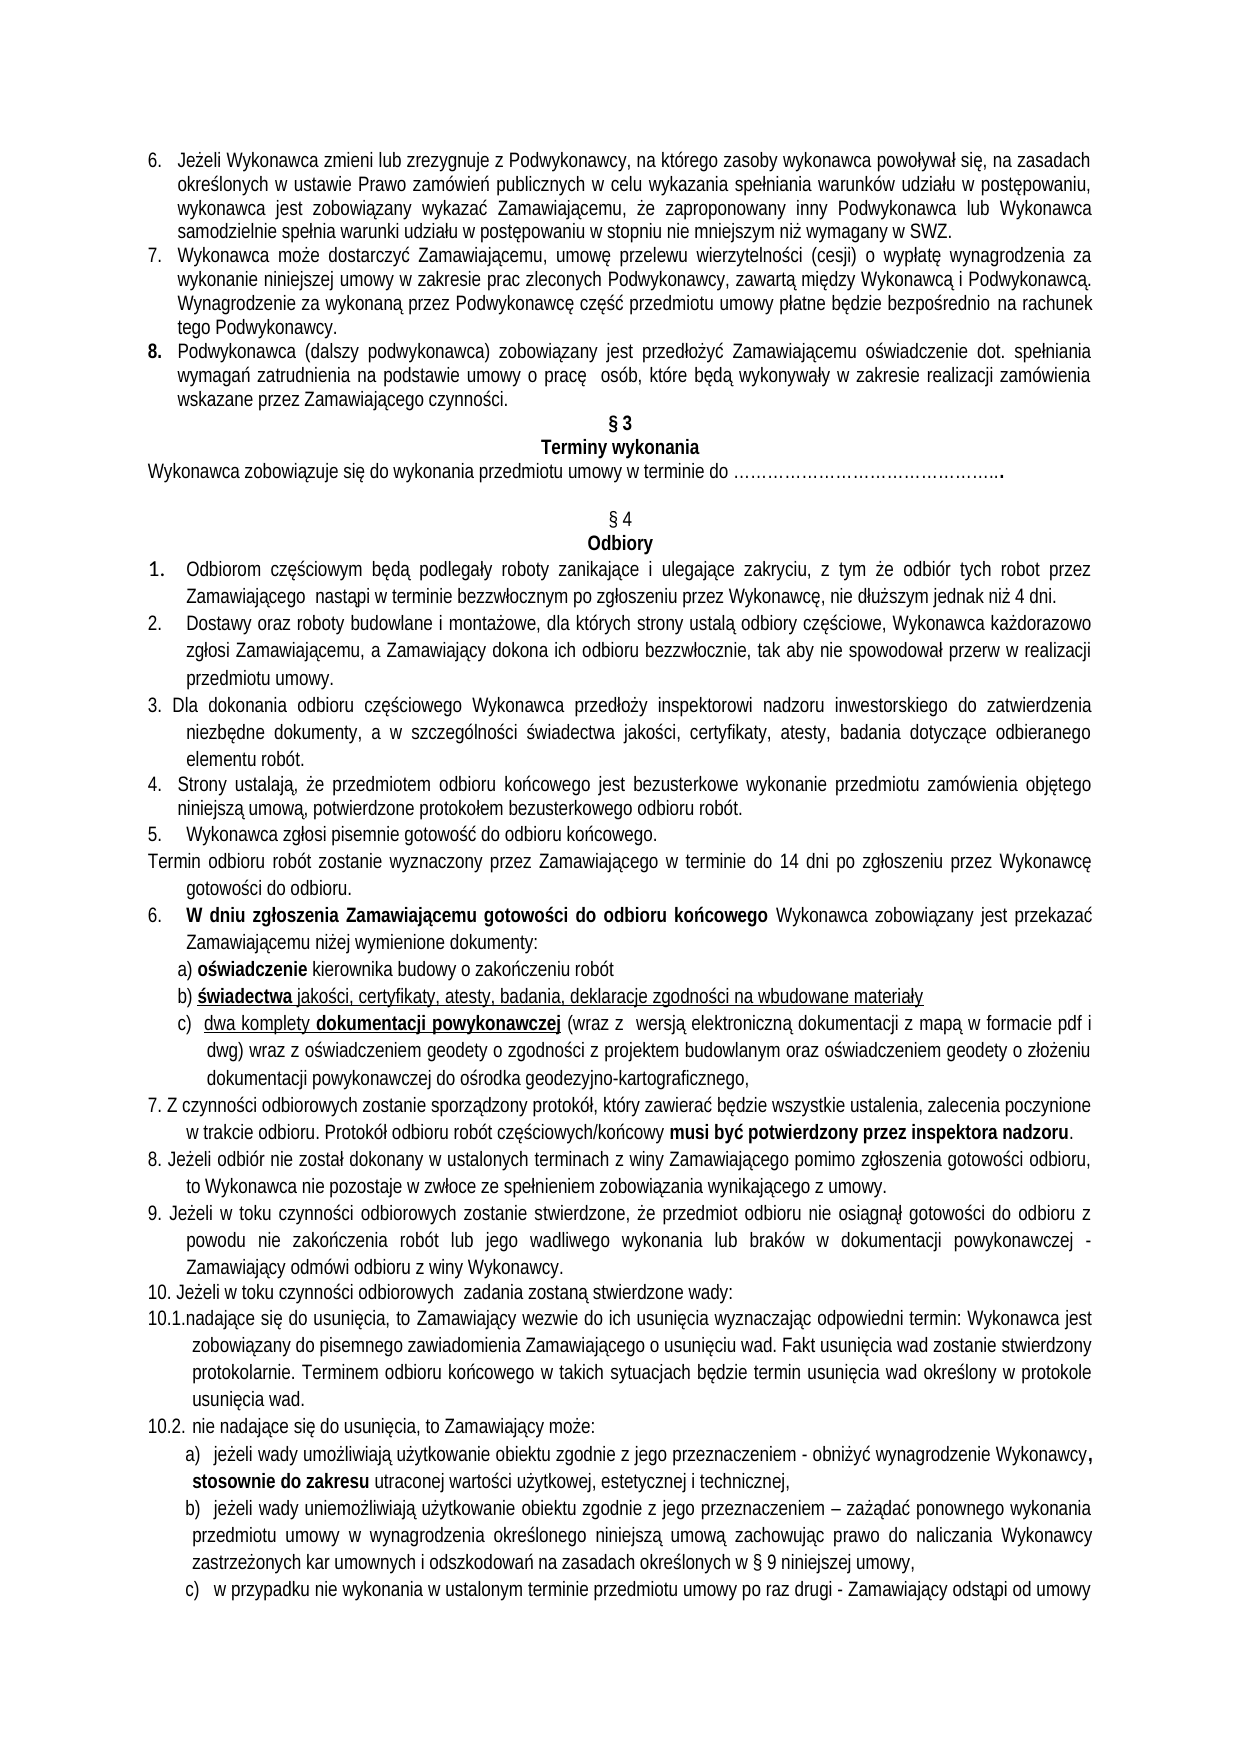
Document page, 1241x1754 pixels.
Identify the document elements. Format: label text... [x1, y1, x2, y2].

list Odbiorom częściowym będą podlegały roboty zanikające i ulegające zakryciu, z tym że odbiór tych robot przez Zamawiającego nastąpi w terminie bezzwłocznym po zgłoszeniu przez Wykonawcę, nie dłuższym jednak niż 4 dni. [148, 555, 1093, 609]
text Termin odbioru robót zostanie wyznaczony przez Zamawiającego w terminie do 14 dni po zgłoszeniu przez Wykonawcę gotowości do odbioru. [148, 847, 1093, 901]
text 9. Jeżeli w toku czynności odbiorowych zostanie stwierdzone, że przedmiot odbioru nie osiągnął gotowości do odbioru z powodu nie zakończenia robót lub jego wadliwego wykonania lub braków w dokumentacji powykonawczej - Zamawiający odmówi odbioru z winy Wykonawcy. [148, 1199, 1093, 1280]
text § 3 [148, 411, 1093, 435]
text 10.2. nie nadające się do usunięcia, to Zamawiający może: [148, 1412, 1093, 1439]
text a) oświadczenie kierownika budowy o zakończeniu robót [177, 955, 1093, 982]
list Jeżeli Wykonawca zmieni lub zrezygnuje z Podwykonawcy, na którego zasoby wykonawca powoływał się, na zasadach określonych w ustawie Prawo zamówień publicznych w celu wykazania spełniania warunków udziału w postępowaniu, wykonawca jest zobowiązany wykazać Zamawiającemu, że zaproponowany inny Podwykonawca lub Wykonawca samodzielnie spełnia warunki udziału w postępowaniu w stopniu nie mniejszym niż wymagany w SWZ. [148, 148, 1093, 243]
text 2. Dostawy oraz roboty budowlane i montażowe, dla których strony ustalą odbiory częściowe, Wykonawca każdorazowo zgłosi Zamawiającemu, a Zamawiający dokona ich odbioru bezzwłocznie, tak aby nie spowodował przerw w realizacji przedmiotu umowy. [148, 609, 1093, 690]
text Odbiory [148, 531, 1093, 555]
list Podwykonawca (dalszy podwykonawca) zobowiązany jest przedłożyć Zamawiającemu oświadczenie dot. spełniania wymagań zatrudnienia na podstawie umowy o pracę osób, które będą wykonywały w zakresie realizacji zamówienia wskazane przez Zamawiającego czynności. [148, 339, 1093, 411]
text a) jeżeli wady umożliwiają użytkowanie obiektu zgodnie z jego przeznaczeniem - obniżyć wynagrodzenie Wykonawcy, stosownie do zakresu utraconej wartości użytkowej, estetycznej i technicznej, [185, 1439, 1093, 1493]
list Wykonawca może dostarczyć Zamawiającemu, umowę przelewu wierzytelności (cesji) o wypłatę wynagrodzenia za wykonanie niniejszej umowy w zakresie prac zleconych Podwykonawcy, zawartą między Wykonawcą i Podwykonawcą. Wynagrodzenie za wykonaną przez Podwykonawcę część przedmiotu umowy płatne będzie bezpośrednio na rachunek tego Podwykonawcy. [148, 243, 1093, 339]
text § 4 [148, 507, 1093, 531]
text 3. Dla dokonania odbioru częściowego Wykonawca przedłoży inspektorowi nadzoru inwestorskiego do zatwierdzenia niezbędne dokumenty, a w szczególności świadectwa jakości, certyfikaty, atesty, badania dotyczące odbieranego elementu robót. [148, 690, 1093, 772]
text 4. Strony ustalają, że przedmiotem odbioru końcowego jest bezusterkowe wykonanie przedmiotu zamówienia objętego niniejszą umową, potwierdzone protokołem bezusterkowego odbioru robót. [148, 772, 1093, 819]
list Wykonawca zgłosi pisemnie gotowość do odbioru końcowego. [148, 819, 1093, 847]
text Terminy wykonania [148, 435, 1093, 459]
text 7. Z czynności odbiorowych zostanie sporządzony protokół, który zawierać będzie wszystkie ustalenia, zalecenia poczynione w trakcie odbioru. Protokół odbioru robót częściowych/końcowy musi być potwierdzony przez inspektora nadzoru. [148, 1090, 1093, 1144]
text 10.1.nadające się do usunięcia, to Zamawiający wezwie do ich usunięcia wyznaczając odpowiedni termin: Wykonawca jest zobowiązany do pisemnego zawiadomienia Zamawiającego o usunięciu wad. Fakt usunięcia wad zostanie stwierdzony protokolarnie. Terminem odbioru końcowego w takich sytuacjach będzie termin usunięcia wad określony w protokole usunięcia wad. [148, 1304, 1093, 1412]
text b) świadectwa jakości, certyfikaty, atesty, badania, deklaracje zgodności na wbudowane materiały [177, 982, 1093, 1009]
text 8. Jeżeli odbiór nie został dokonany w ustalonych terminach z winy Zamawiającego pomimo zgłoszenia gotowości odbioru, to Wykonawca nie pozostaje w zwłoce ze spełnieniem zobowiązania wynikającego z umowy. [148, 1144, 1093, 1199]
text 10. Jeżeli w toku czynności odbiorowych zadania zostaną stwierdzone wady: [148, 1280, 1093, 1304]
text Wykonawca zobowiązuje się do wykonania przedmiotu umowy w terminie do ………………………………………... [148, 459, 1093, 483]
text 6. W dniu zgłoszenia Zamawiającemu gotowości do odbioru końcowego Wykonawca zobowiązany jest przekazać Zamawiającemu niżej wymienione dokumenty: [148, 901, 1093, 955]
text b) jeżeli wady uniemożliwiają użytkowanie obiektu zgodnie z jego przeznaczeniem – zażądać ponownego wykonania przedmiotu umowy w wynagrodzenia określonego niniejszą umową zachowując prawo do naliczania Wykonawcy zastrzeżonych kar umownych i odszkodowań na zasadach określonych w § 9 niniejszej umowy, [185, 1493, 1093, 1575]
list dwa komplety dokumentacji powykonawczej (wraz z wersją elektroniczną dokumentacji z mapą w formacie pdf i dwg) wraz z oświadczeniem geodety o zgodności z projektem budowlanym oraz oświadczeniem geodety o złożeniu dokumentacji powykonawczej do ośrodka geodezyjno-kartograficznego, [177, 1009, 1093, 1090]
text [185, 1575, 1093, 1602]
